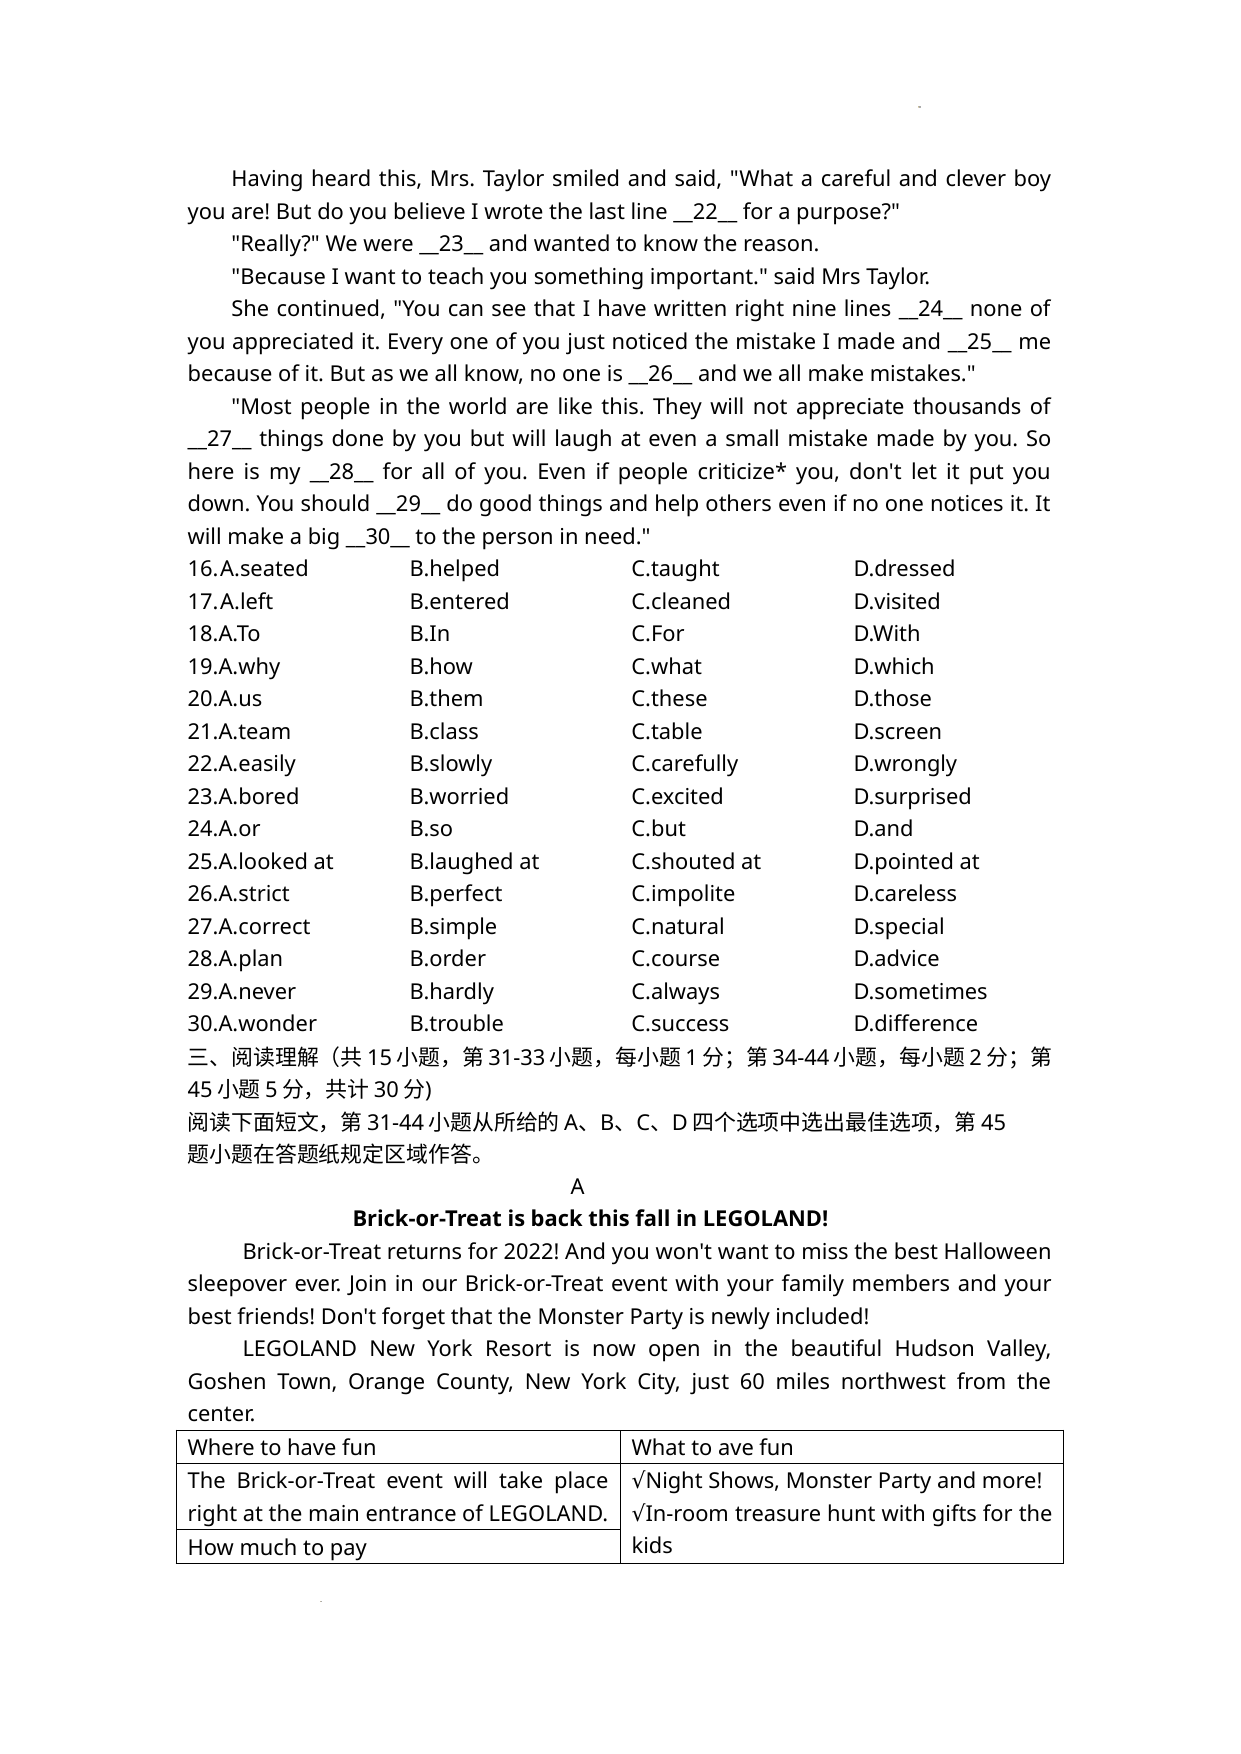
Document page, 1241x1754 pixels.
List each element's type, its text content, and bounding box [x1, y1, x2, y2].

text Brick-or-Treat returns for 2022! And you won't want to miss the best Halloween sleepover ever. Join in our Brick-or-Treat event with your family members and your best friends! Don't forget that the Monster Party is newly included! [187, 1234, 1053, 1332]
table_header What to ave fun [621, 1431, 1063, 1463]
text She continued, "You can see that I have written right nine lines __24__ none of you appreciated it. Every one of you just noticed the mistake I made and __25__ me because of it. But as we all know, no one is __26__ and we all make mistakes." [187, 292, 1053, 389]
text "Most people in the world are like this. They will not appreciate thousands of __27__ things done by you but will laugh at even a small mistake made by you. So here is my __28__ for all of you. Even if people criticize* you, don't let it put you down. You should __29__ do good things and help others even if no one notices it. It will make a big __30__ to the person in need." [187, 389, 1053, 552]
text 三、阅读理解（共15小题，第31-33小题，每小题1分；第34-44小题，每小题2分；第 [187, 1039, 1053, 1072]
table_header C.taught C.cleaned C.For C.what C.these C.table C.carefully C.excited C.but C.shouted at C.impolite C.natural C.course C.always C.success [620, 552, 842, 1039]
text LEGOLAND New York Resort is now open in the beautiful Hudson Valley, Goshen Town, Orange County, New York City, just 60 miles northwest from the center. [187, 1332, 1053, 1429]
text "Really?" We were __23__ and wanted to know the reason. [187, 227, 1053, 259]
text 阅读下面短文，第31-44小题从所给的A、B、C、D四个选项中选出最佳选项，第45 [187, 1104, 1053, 1137]
table_cell √Night Shows, Monster Party and more! √In-room treasure hunt with gifts for the kids √Separate sleeping area for kids in every room √FREE full hot breakfast daily √Your choice of LEGO themed room: Pirate, Kingdom, LEGO NINJAGO or LEGO Friends [621, 1464, 1063, 1563]
text A [187, 1169, 1053, 1202]
text 45小题5分，共计30分) [187, 1072, 1053, 1104]
table_header D.dressed D.visited D.With D.which D.those D.screen D.wrongly D.surprised D.and D.pointed at D.careless D.special D.advice D.sometimes D.difference [842, 552, 1064, 1039]
text Brick-or-Treat is back this fall in LEGOLAND! [187, 1202, 1053, 1234]
text 题小题在答题纸规定区域作答。 [187, 1137, 1053, 1169]
table_cell The Brick-or-Treat event will take place right at the main entrance of LEGOLAND. [177, 1464, 620, 1529]
table_header B.helped B.entered B.In B.how B.them B.class B.slowly B.worried B.so B.laughed at B.perfect B.simple B.order B.hardly B.trouble [398, 552, 620, 1039]
table_header A.seated A.left 18.A.To 19.A.why 20.A.us 21.A.team 22.A.easily 23.A.bored 24.A.or 25.A.looked at 26.A.strict 27.A.correct 28.A.plan 29.A.never 30.A.wonder [176, 552, 398, 1039]
table_header Where to have fun [177, 1431, 620, 1463]
text "Because I want to teach you something important." said Mrs Taylor. [187, 259, 1053, 292]
text Having heard this, Mrs. Taylor smiled and said, "What a careful and clever boy you are! But do you believe I wrote the last line __22__ for a purpose?" [187, 162, 1053, 227]
table_cell How much to pay [177, 1530, 620, 1563]
